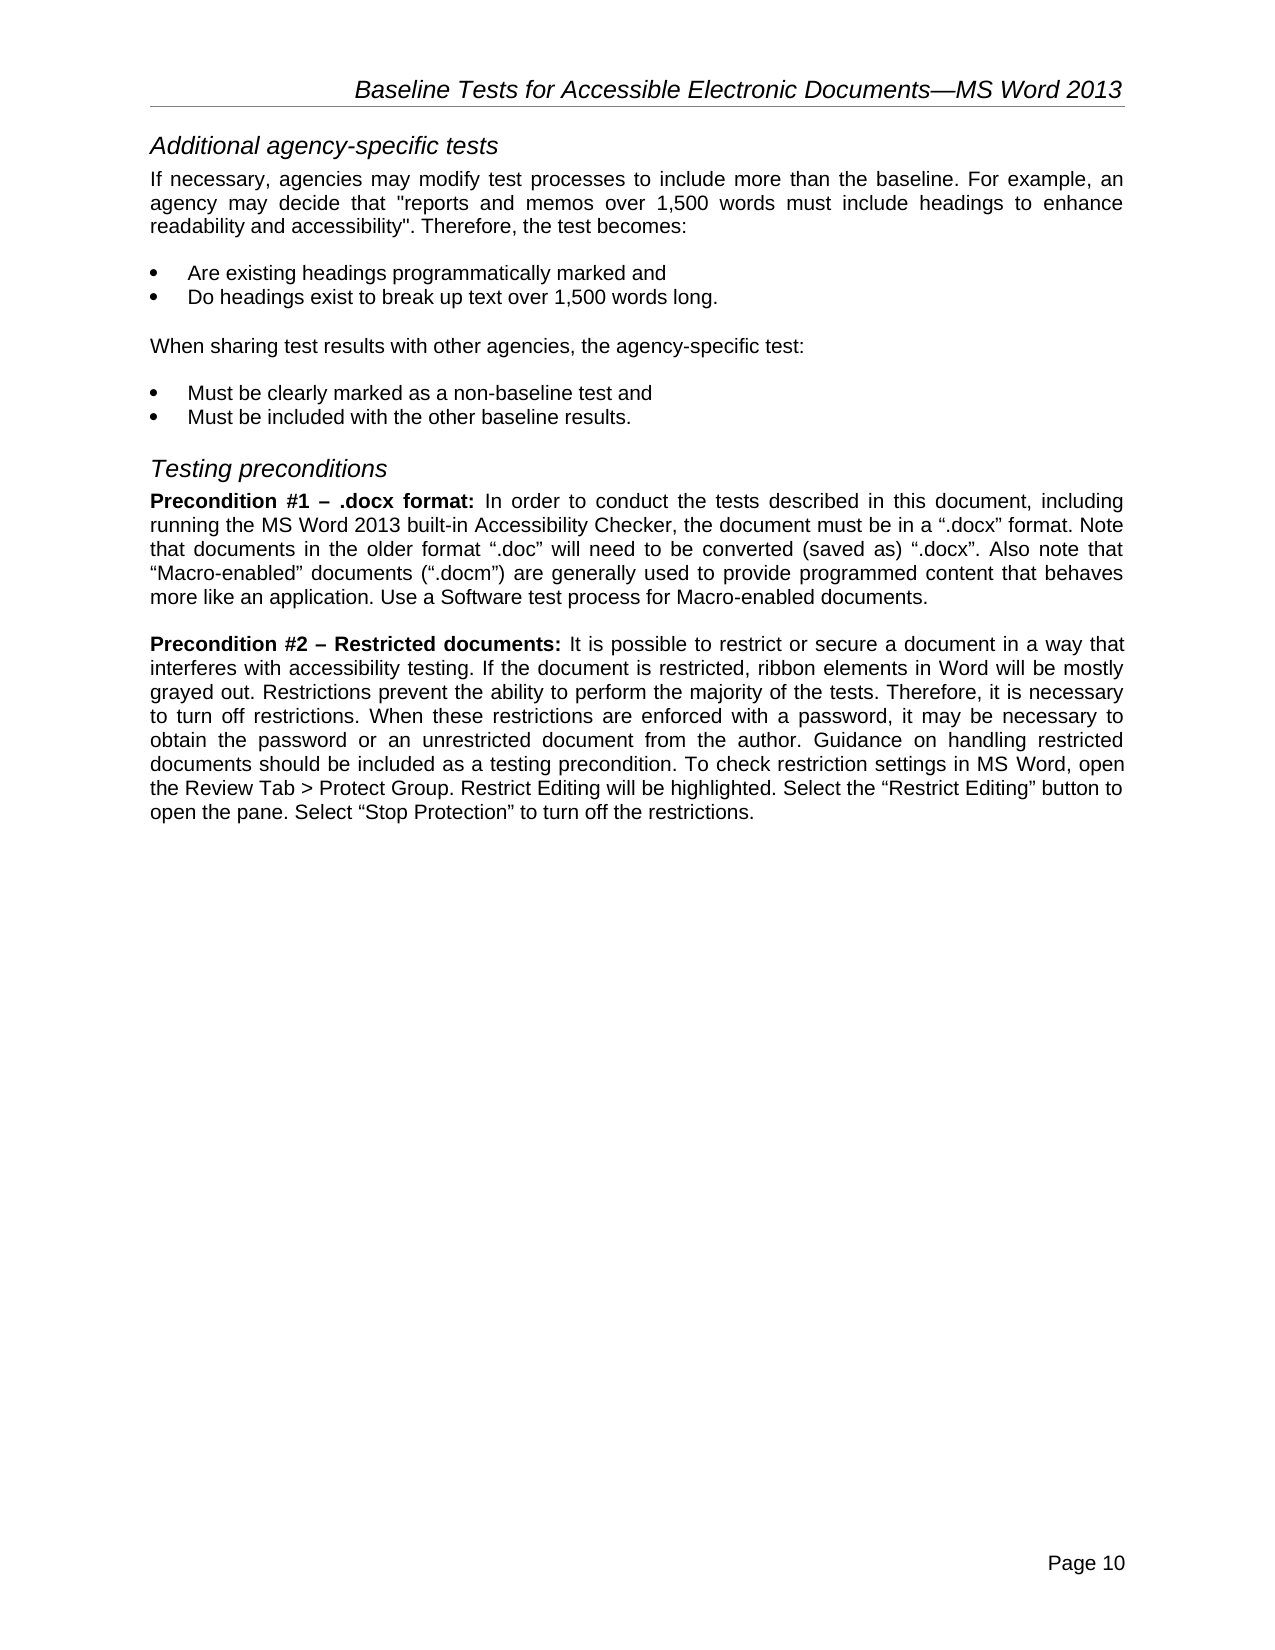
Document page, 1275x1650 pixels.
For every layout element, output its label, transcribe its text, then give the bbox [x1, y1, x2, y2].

list Must be included with the other baseline results. [150, 405, 1125, 429]
list Must be clearly marked as a non-baseline test and [150, 381, 1125, 405]
text Precondition #2 – Restricted documents: It is possible to restrict or secure a document in a way that interferes with accessibility testing. If the document is restricted, ribbon elements in Word will be mostly grayed out. Restrictions prevent the ability to perform the majority of the tests. Therefore, it is necessary to turn off restrictions. When these restrictions are enforced with a password, it may be necessary to obtain the password or an unrestricted document from the author. Guidance on handling restricted documents should be included as a testing precondition. To check restriction settings in MS Word, open the Review Tab > Protect Group. Restrict Editing will be highlighted. Select the “Restrict Editing” button to open the pane. Select “Stop Protection” to turn off the restrictions. [150, 632, 1125, 824]
subtitle Additional agency-specific tests [150, 131, 1125, 160]
text If necessary, agencies may modify test processes to include more than the baseline. For example, an agency may decide that "reports and memos over 1,500 words must include headings to enhance readability and accessibility". Therefore, the test becomes: [150, 166, 1125, 238]
text Precondition #1 – .docx format: In order to conduct the tests described in this document, including running the MS Word 2013 built-in Accessibility Checker, the document must be in a “.docx” format. Note that documents in the older format “.doc” will need to be converted (saved as) “.docx”. Also note that “Macro-enabled” documents (“.docm”) are generally used to provide programmed content that behaves more like an application. Use a Software test process for Macro-enabled documents. [150, 489, 1125, 609]
text When sharing test results with other agencies, the agency-specific test: [150, 334, 1125, 358]
subtitle Testing preconditions [150, 454, 1125, 483]
list Are existing headings programmatically marked and [150, 261, 1125, 285]
list Do headings exist to break up text over 1,500 words long. [150, 285, 1125, 309]
